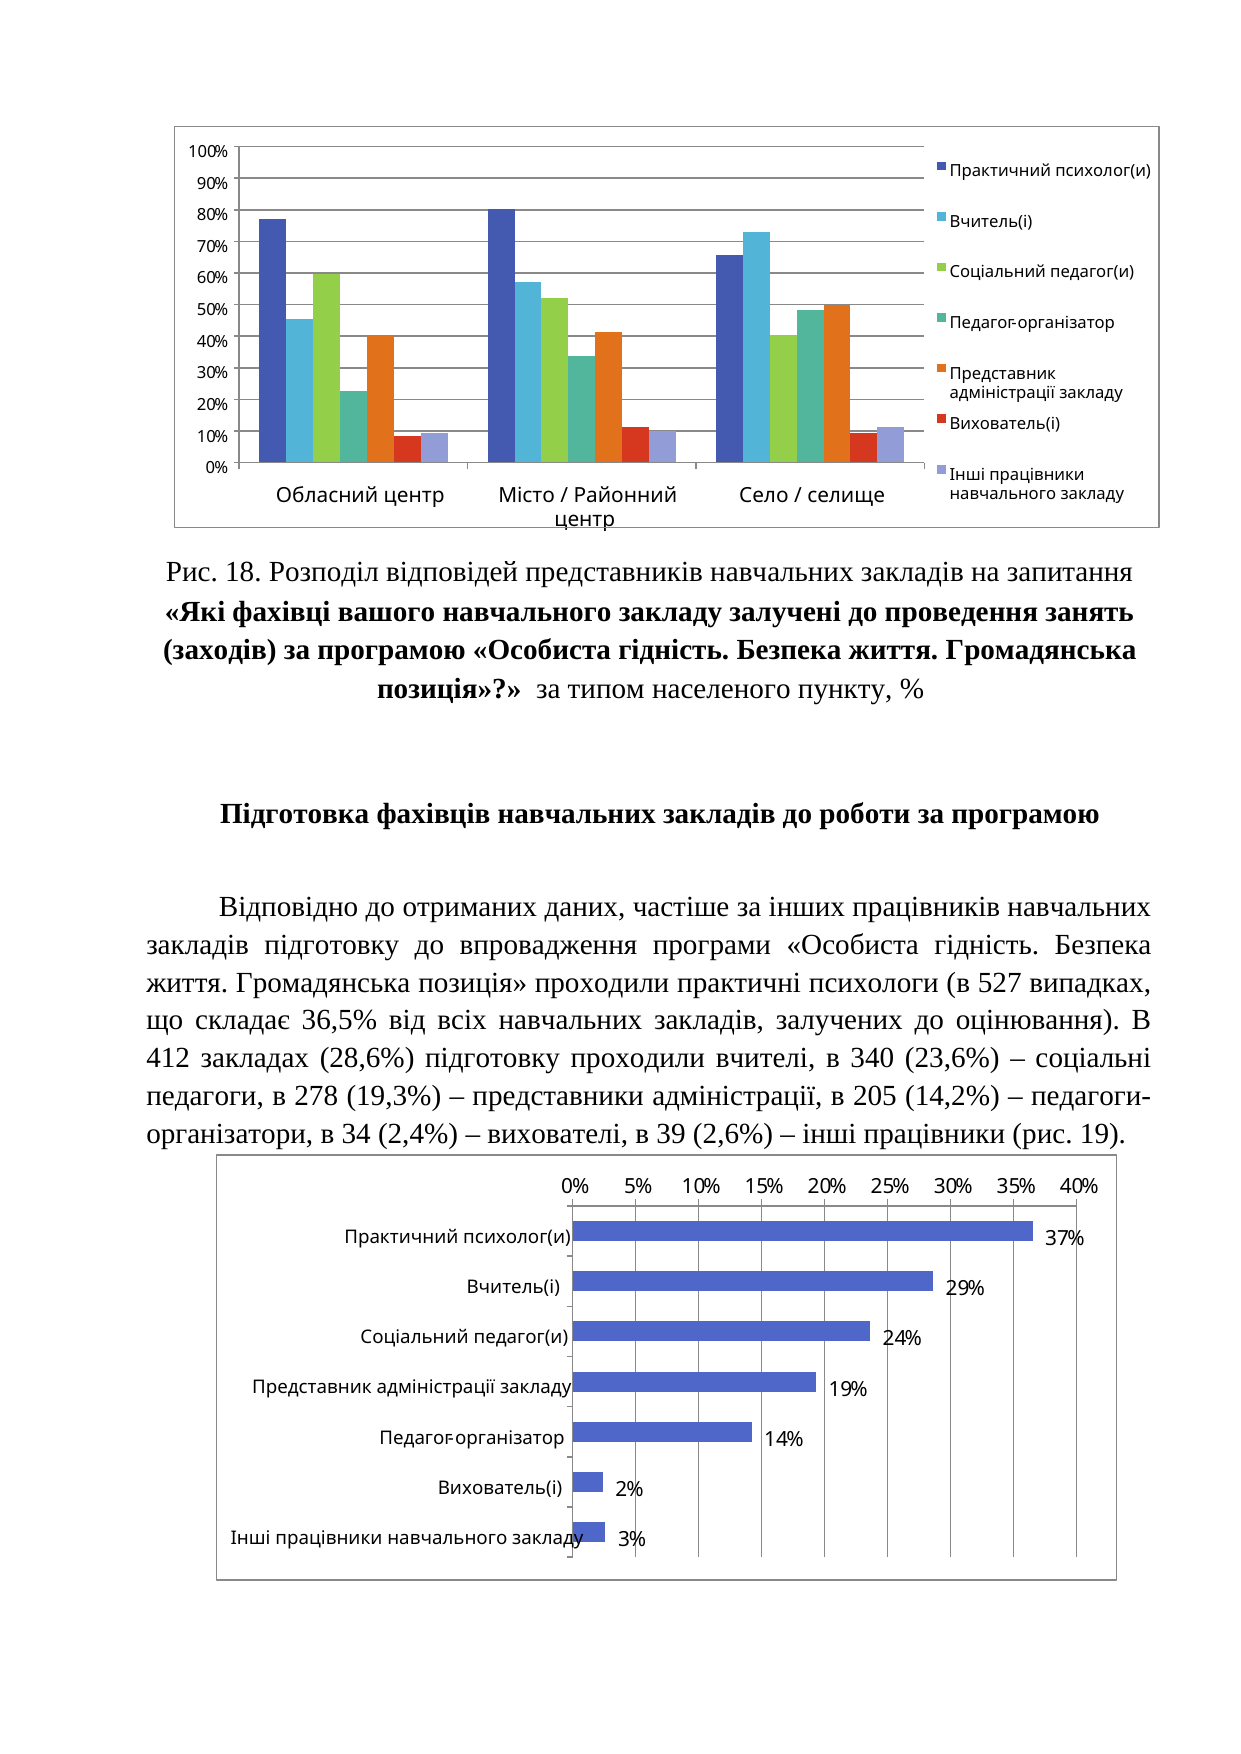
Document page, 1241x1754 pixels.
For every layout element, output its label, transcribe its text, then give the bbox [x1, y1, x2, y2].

subtitle «Які фахівці вашого навчального закладу залучені до проведення занять [164, 594, 1152, 627]
subtitle Підготовка фахівців навчальних закладів до роботи за програмою [220, 797, 1152, 830]
text Відповідно до отриманих даних, частіше за інших працівників навчальних закладів підготовку до впровадження програми «Особиста гідність. Безпека життя. Громадянська позиція» проходили практичні психологи (в 527 випадках, що складає 36,5% від всіх навчальних закладів, залучених до оцінювання). В 412 закладах (28,6%) підготовку проходили вчителі, в 340 (23,6%) – соціальні педагоги, в 278 (19,3%) – представники адміністрації, в 205 (14,2%) – педагоги-організатори, в 34 (2,4%) – вихователі, в 39 (2,6%) – інші працівники (рис. 19). [146, 889, 1152, 1149]
text (заходів) за програмою «Особиста гідність. Безпека життя. Громадянська позиція»?» за типом населеного пункту, % [147, 632, 1152, 705]
text Рис. 18. Розподіл відповідей представників навчальних закладів на запитання [166, 554, 1152, 588]
